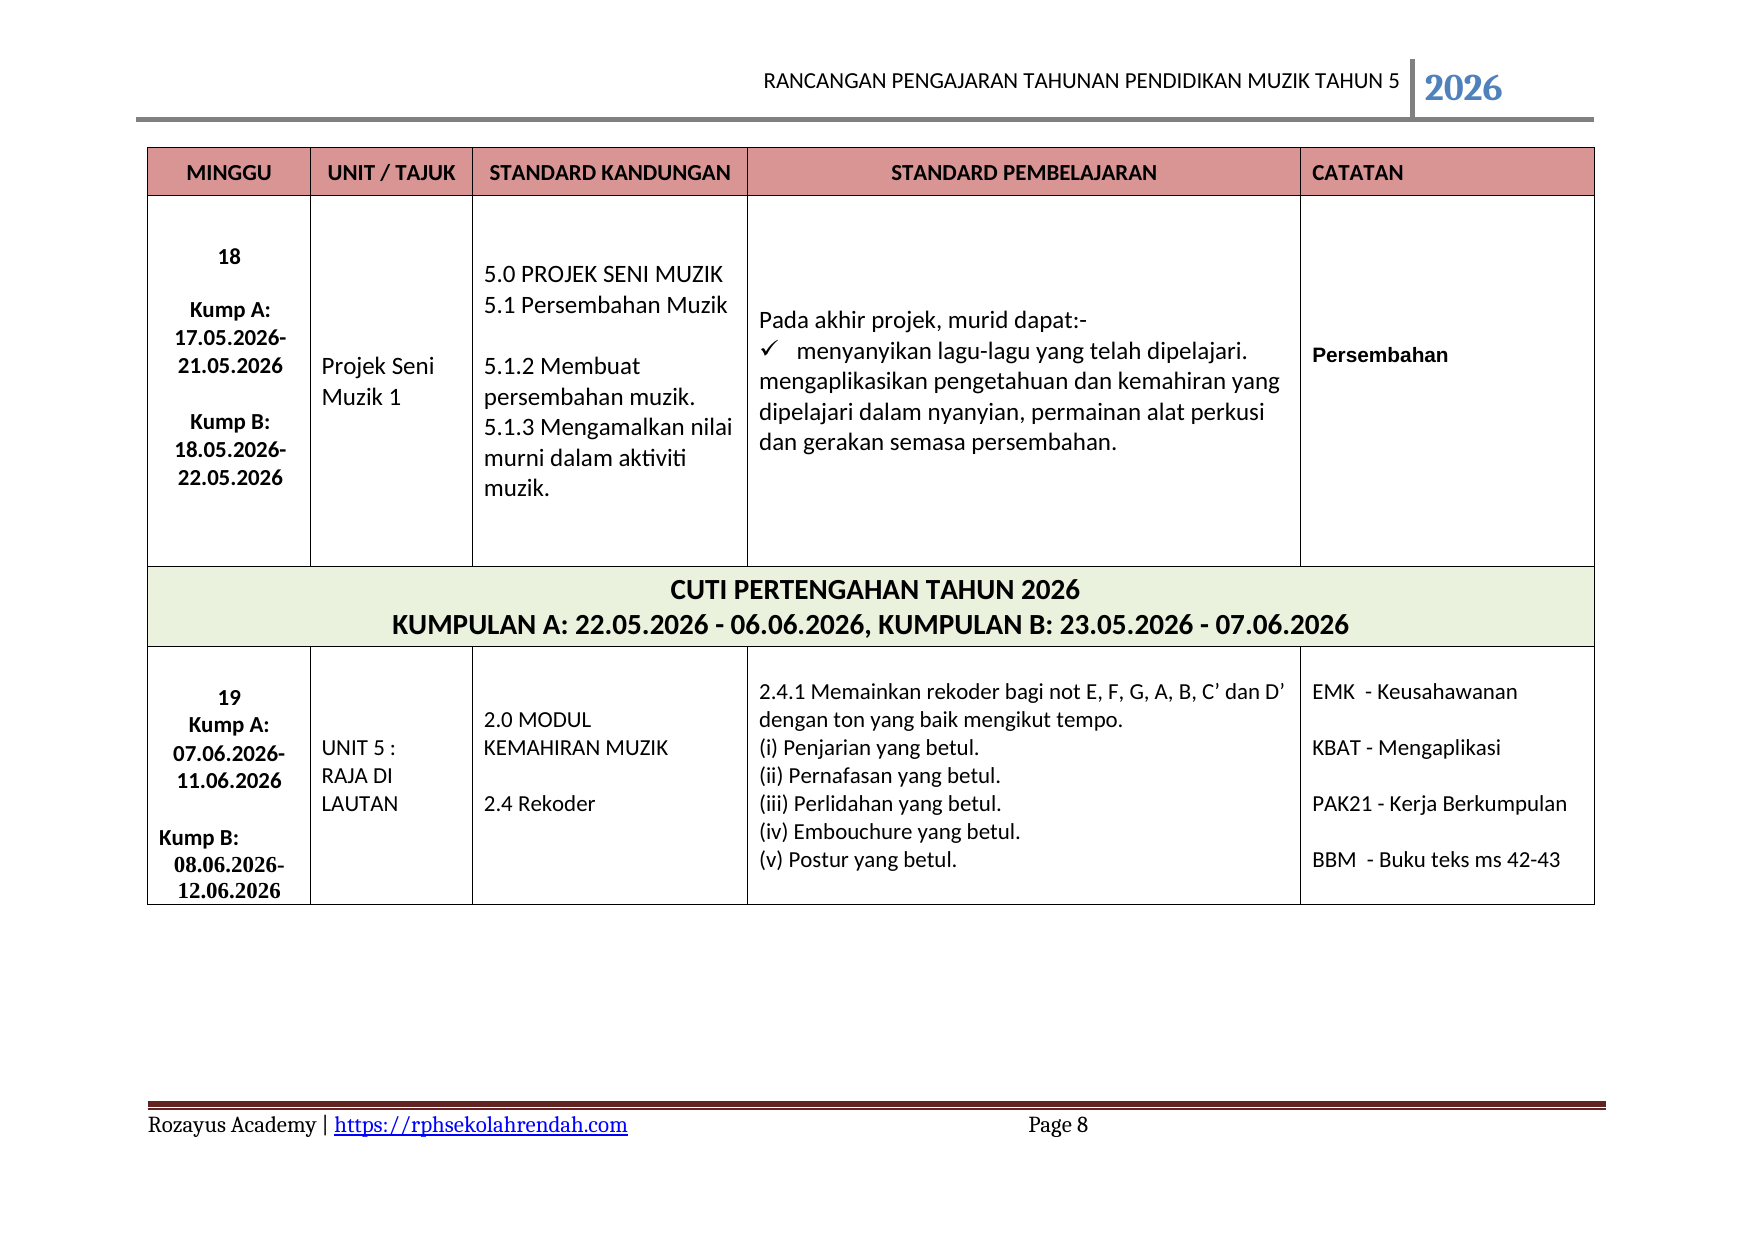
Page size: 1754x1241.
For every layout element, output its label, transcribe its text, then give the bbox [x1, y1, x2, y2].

table_header MINGGU [148, 148, 310, 195]
table_cell CUTI PERTENGAHAN TAHUN 2026 KUMPULAN A: 22.05.2026 - 06.06.2026, KUMPULAN B: 23.05.2026 - 07.06.2026 [148, 567, 1594, 646]
table_header STANDARD PEMBELAJARAN [748, 148, 1300, 195]
table_cell 19 Kump A: 07.06.2026-11.06.2026 Kump B: 08.06.2026-12.06.2026 [148, 647, 310, 903]
table_header CATATAN [1301, 148, 1594, 195]
table_header STANDARD KANDUNGAN [473, 148, 747, 195]
table_header UNIT / TAJUK [311, 148, 472, 195]
table_cell 2.4.1 Memainkan rekoder bagi not E, F, G, A, B, C’ dan D’ dengan ton yang baik mengikut tempo. (i) Penjarian yang betul. (ii) Pernafasan yang betul. (iii) Perlidahan yang betul. (iv) Embouchure yang betul. (v) Postur yang betul. [748, 647, 1300, 903]
table_cell 2.0 MODUL KEMAHIRAN MUZIK 2.4 Rekoder [473, 647, 747, 903]
table_cell Persembahan [1301, 196, 1594, 566]
table_cell EMK - Keusahawanan KBAT - Mengaplikasi PAK21 - Kerja Berkumpulan BBM - Buku teks ms 42-43 [1301, 647, 1594, 903]
table_cell Projek Seni Muzik 1 [311, 196, 472, 566]
table_cell UNIT 5 : RAJA DI LAUTAN [311, 647, 472, 903]
table_cell 5.0 PROJEK SENI MUZIK 5.1 Persembahan Muzik 5.1.2 Membuat persembahan muzik. 5.1.3 Mengamalkan nilai murni dalam aktiviti muzik. [473, 196, 747, 566]
table_cell 18 Kump A: 17.05.2026-21.05.2026 Kump B: 18.05.2026-22.05.2026 [148, 196, 310, 566]
